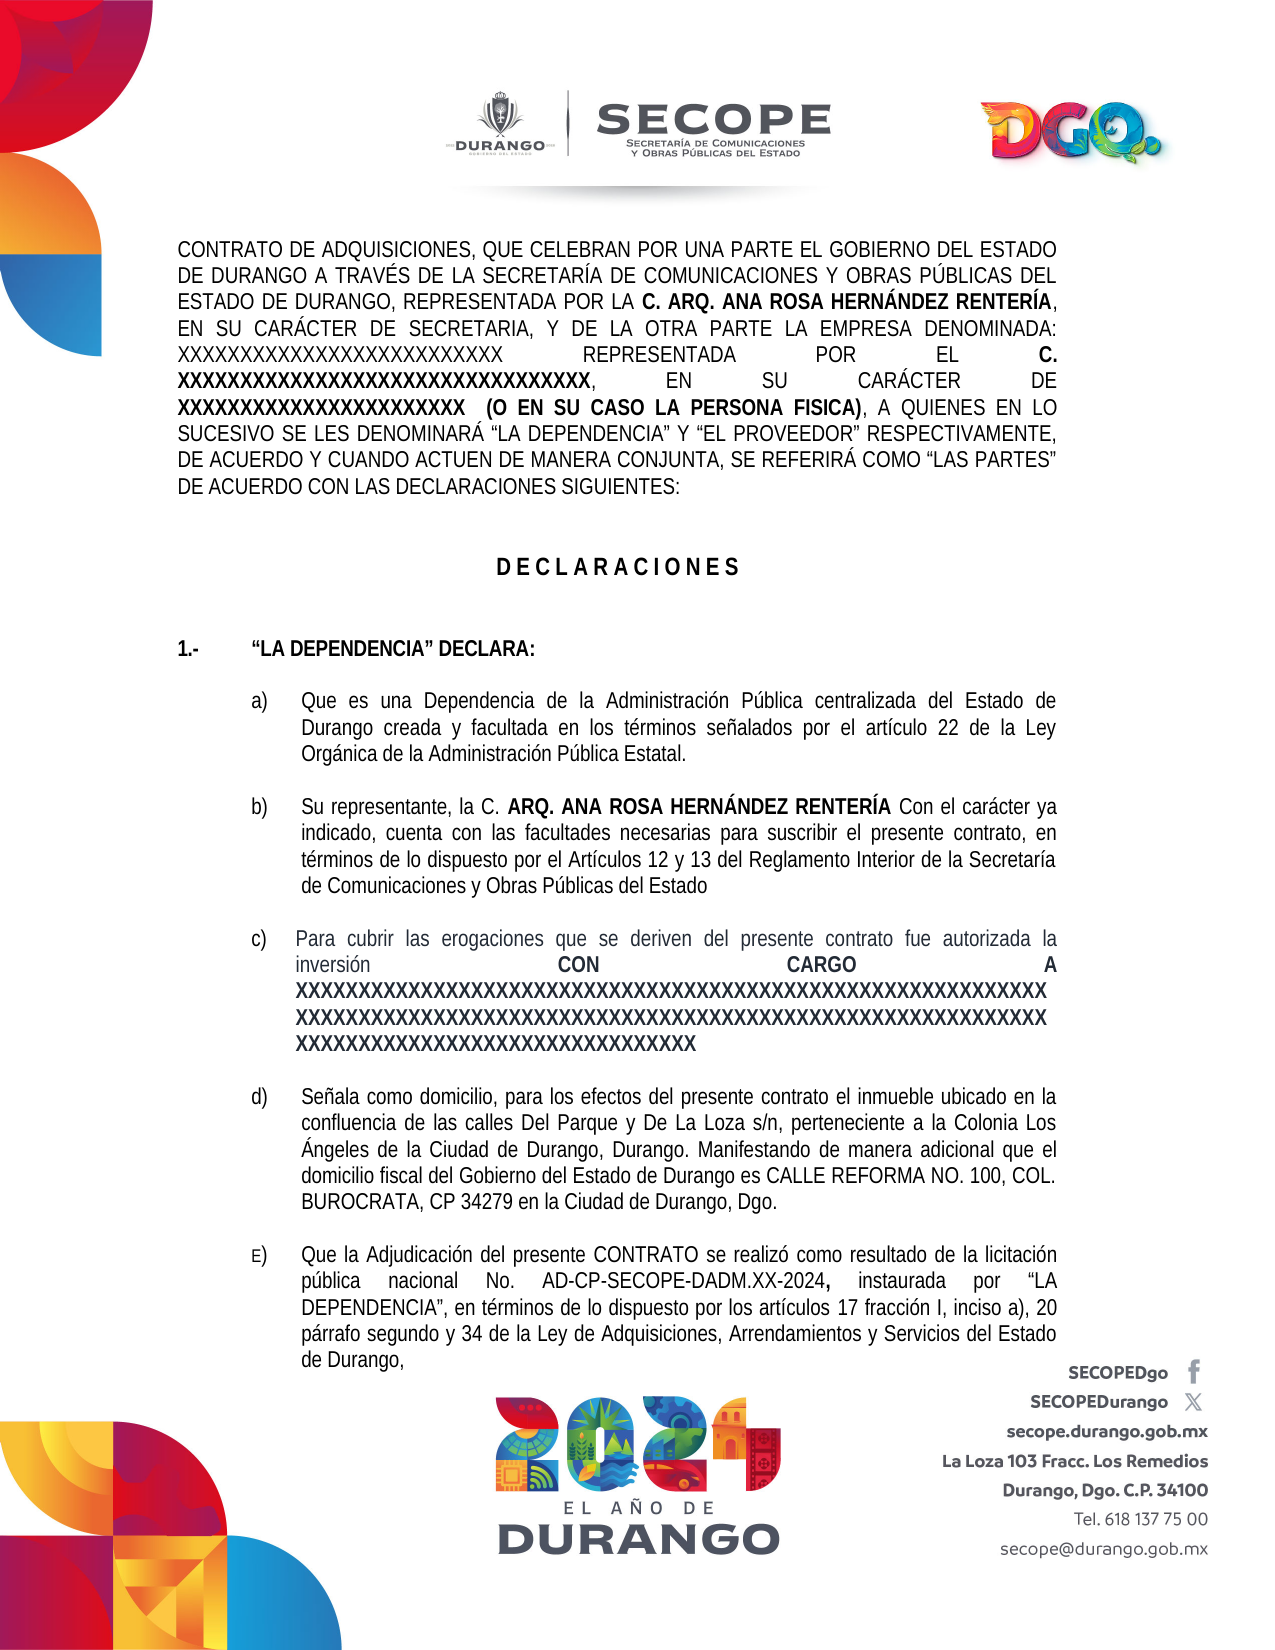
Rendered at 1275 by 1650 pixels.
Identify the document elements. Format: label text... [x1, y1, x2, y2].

list Para cubrir las erogaciones que se deriven del presente contrato fue autorizada la inversión CON CARGO A XXXXXXXXXXXXXXXXXXXXXXXXXXXXXXXXXXXXXXXXXXXXXXXXXXXXXXXXXXXXXXXXXXXXXXXXXXXXXXXXXXXXXXXXXXXXXXXXXXXXXXXXXXXXXXXXXXXXXXXXXXXXXXXXXXXXXXXXXXXXXXXXXXXXXXXX [251, 925, 1057, 1056]
list Su representante, la C. ARQ. ANA ROSA HERNÁNDEZ RENTERÍA Con el carácter ya indicado, cuenta con las facultades necesarias para suscribir el presente contrato, en términos de lo dispuesto por el Artículos 12 y 13 del Reglamento Interior de la Secretaría de Comunicaciones y Obras Públicas del Estado [251, 793, 1057, 898]
text 1.- “LA DEPENDENCIA” DECLARA: [177, 635, 1057, 661]
list Que la Adjudicación del presente CONTRATO se realizó como resultado de la licitación pública nacional No. AD-CP-SECOPE-DADM.XX-2024, instaurada por “LA DEPENDENCIA”, en términos de lo dispuesto por los artículos 17 fracción I, inciso a), 20 párrafo segundo y 34 de la Ley de Adquisiciones, Arrendamientos y Servicios del Estado de Durango, [251, 1241, 1057, 1373]
list Que es una Dependencia de la Administración Pública centralizada del Estado de Durango creada y facultada en los términos señalados por el artículo 22 de la Ley Orgánica de la Administración Pública Estatal. [251, 687, 1057, 767]
picture [0, 0, 1275, 1650]
text CONTRATO DE ADQUISICIONES, QUE CELEBRAN POR UNA PARTE EL GOBIERNO DEL ESTADO DE DURANGO A TRAVÉS DE LA SECRETARÍA DE COMUNICACIONES Y OBRAS PÚBLICAS DEL ESTADO DE DURANGO, REPRESENTADA POR LA C. ARQ. ANA ROSA HERNÁNDEZ RENTERÍA, EN SU CARÁCTER DE SECRETARIA, Y DE LA OTRA PARTE LA EMPRESA DENOMINADA: XXXXXXXXXXXXXXXXXXXXXXXXXX REPRESENTADA POR EL C. XXXXXXXXXXXXXXXXXXXXXXXXXXXXXXXXX, EN SU CARÁCTER DE XXXXXXXXXXXXXXXXXXXXXXX (O EN SU CASO LA PERSONA FISICA), A QUIENES EN LO SUCESIVO SE LES DENOMINARÁ “LA DEPENDENCIA” Y “EL PROVEEDOR” RESPECTIVAMENTE, DE ACUERDO Y CUANDO ACTUEN DE MANERA CONJUNTA, SE REFERIRÁ COMO “LAS PARTES” DE ACUERDO CON LAS DECLARACIONES SIGUIENTES: [177, 236, 1057, 499]
list Señala como domicilio, para los efectos del presente contrato el inmueble ubicado en la confluencia de las calles Del Parque y De La Loza s/n, perteneciente a la Colonia Los Ángeles de la Ciudad de Durango, Durango. Manifestando de manera adicional que el domicilio fiscal del Gobierno del Estado de Durango es CALLE REFORMA NO. 100, COL. BUROCRATA, CP 34279 en la Ciudad de Durango, Dgo. [251, 1083, 1057, 1214]
subtitle D E C L A R A C I O N E S [177, 552, 1057, 580]
